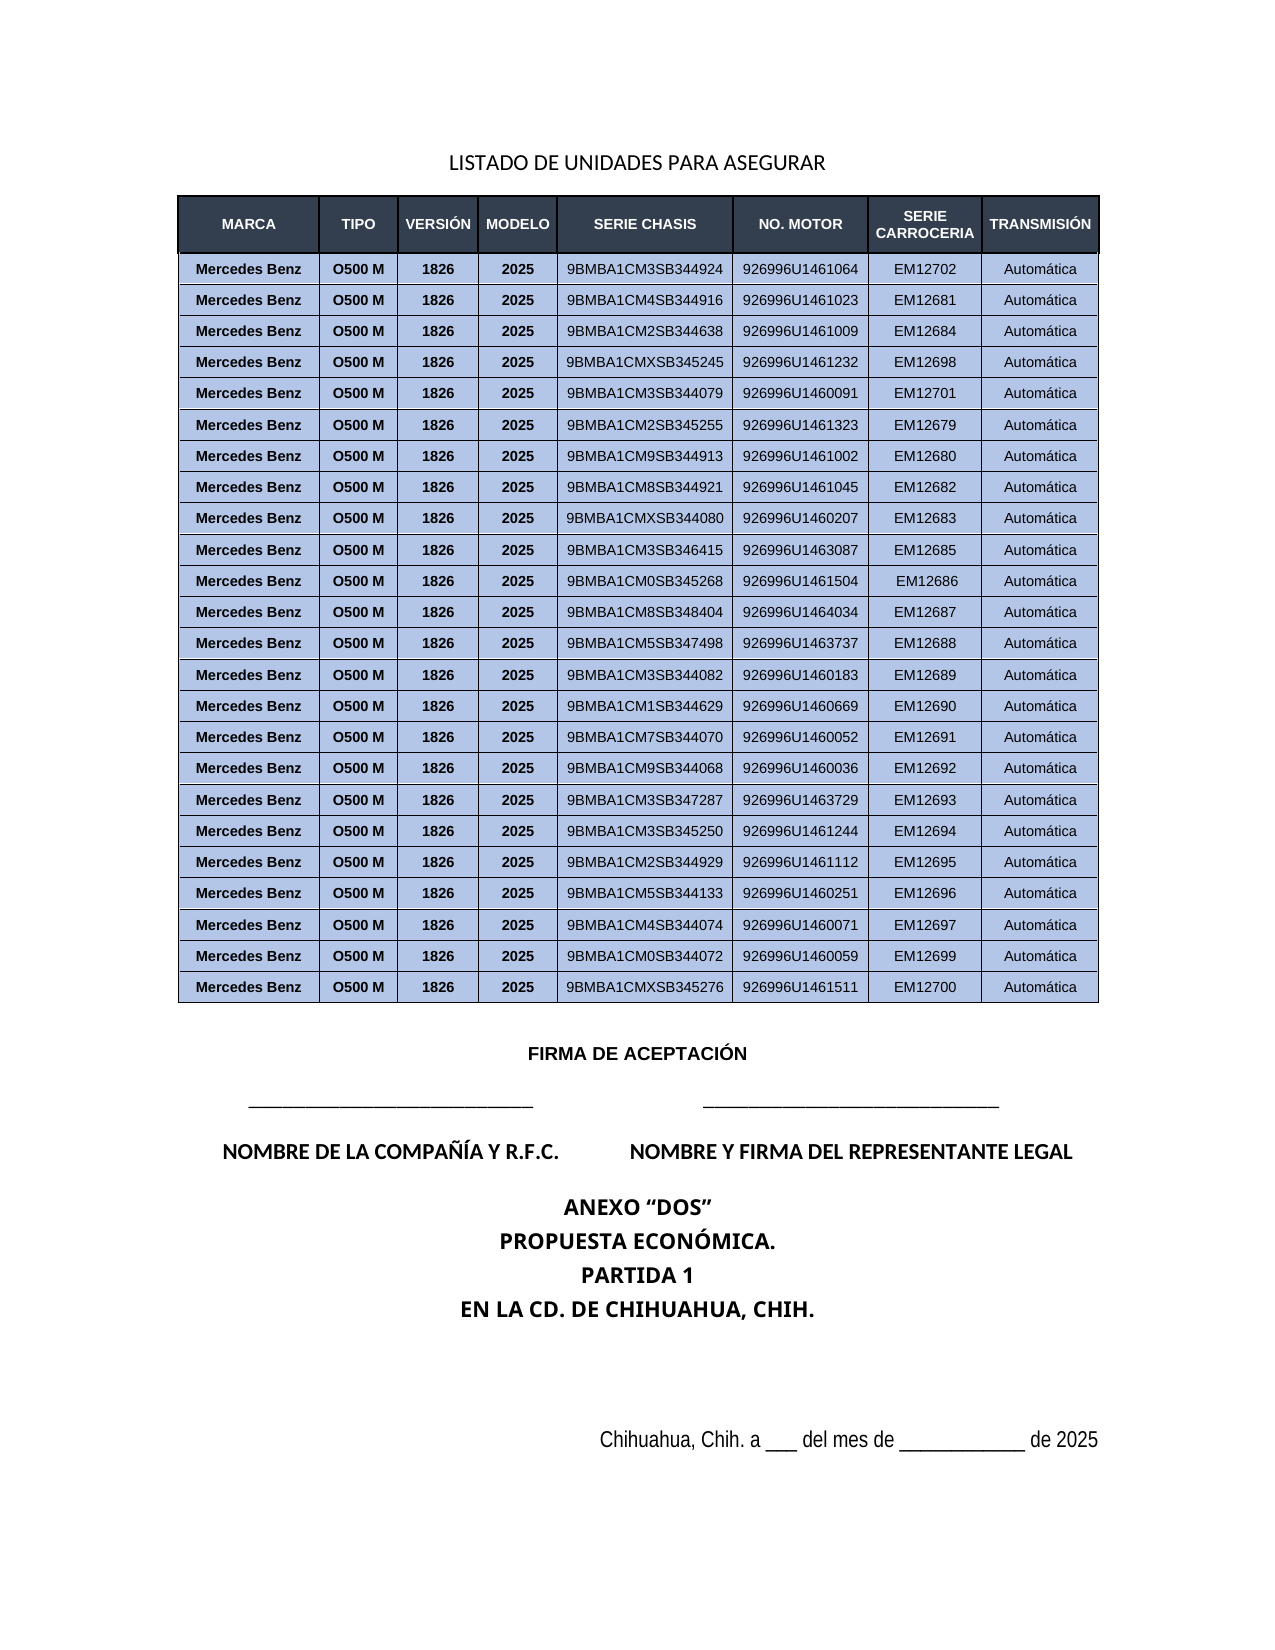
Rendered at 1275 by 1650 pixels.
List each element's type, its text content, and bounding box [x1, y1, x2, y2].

table_cell 926996U1464034 [733, 597, 868, 627]
table_cell O500 M [320, 753, 397, 783]
table_cell 926996U1460251 [733, 878, 868, 908]
table_cell 926996U1460052 [733, 722, 868, 752]
table_cell EM12681 [869, 285, 981, 315]
table_cell 2025 [479, 503, 557, 533]
table_cell EM12679 [869, 410, 981, 440]
table_cell 1826 [398, 503, 478, 533]
table_cell 9BMBA1CM8SB348404 [558, 597, 732, 627]
table_cell 2025 [479, 254, 557, 283]
table_cell Automática [982, 252, 1098, 283]
table_cell 2025 [479, 566, 557, 596]
table_cell Mercedes Benz [179, 628, 319, 658]
table_cell Mercedes Benz [179, 347, 319, 377]
table_cell 2025 [479, 753, 557, 783]
table_cell Automática [982, 565, 1098, 596]
table_header __________________________ [605, 1083, 1098, 1137]
table_cell 9BMBA1CM7SB344070 [558, 722, 732, 752]
table_cell 9BMBA1CM0SB345268 [558, 566, 732, 596]
table_cell NOMBRE Y FIRMA DEL REPRESENTANTE LEGAL [605, 1138, 1098, 1192]
table_cell Mercedes Benz [179, 441, 319, 471]
table_cell EM12695 [869, 847, 981, 877]
table_cell 2025 [479, 285, 557, 315]
table_cell 2025 [479, 535, 557, 565]
table_cell 926996U1461045 [733, 472, 868, 502]
table_cell Mercedes Benz [179, 597, 319, 627]
table_cell 2025 [479, 347, 557, 377]
table_cell EM12682 [869, 472, 981, 502]
table_cell 9BMBA1CM2SB344638 [558, 316, 732, 346]
table_header TRANSMISIÓN [983, 197, 1098, 252]
table_cell EM12691 [869, 722, 981, 752]
table_cell 926996U1461244 [733, 816, 868, 846]
table_cell O500 M [320, 410, 397, 440]
list PARTIDA 1 [177, 1260, 1098, 1290]
table_cell Automática [982, 596, 1098, 627]
table_cell EM12697 [869, 910, 981, 940]
table_cell 9BMBA1CM3SB344082 [558, 660, 732, 690]
table_cell Automática [982, 284, 1098, 315]
table_cell 1826 [398, 597, 478, 627]
table_cell 926996U1460183 [733, 660, 868, 690]
table_cell 1826 [398, 847, 478, 877]
table_cell Automática [982, 784, 1098, 815]
table_cell 2025 [479, 691, 557, 721]
table_cell 2025 [479, 316, 557, 346]
table_cell 9BMBA1CM8SB344921 [558, 472, 732, 502]
table_cell 926996U1461504 [733, 566, 868, 596]
table_cell NOMBRE DE LA COMPAÑÍA Y R.F.C. [177, 1138, 604, 1192]
table_cell 926996U1460059 [733, 941, 868, 971]
table_cell Automática [982, 346, 1098, 377]
table_header _________________________ [177, 1083, 604, 1137]
table_cell 2025 [479, 785, 557, 815]
list EN LA CD. DE CHIHUAHUA, CHIH. [177, 1294, 1098, 1324]
table_header MODELO [479, 197, 556, 252]
table_cell Mercedes Benz [179, 410, 319, 440]
table_cell O500 M [320, 254, 397, 283]
table_cell 9BMBA1CM3SB344924 [558, 254, 732, 283]
table_cell 2025 [479, 972, 557, 1002]
table_cell 9BMBA1CM5SB347498 [558, 628, 732, 658]
table_cell Mercedes Benz [179, 660, 319, 690]
table_cell 9BMBA1CMXSB345245 [558, 347, 732, 377]
table_header NO. MOTOR [734, 197, 867, 252]
table_cell 1826 [398, 566, 478, 596]
table_cell O500 M [320, 691, 397, 721]
table_cell O500 M [320, 628, 397, 658]
table_cell 926996U1461002 [733, 441, 868, 471]
table_cell 926996U1463737 [733, 628, 868, 658]
table_cell 2025 [479, 660, 557, 690]
table_cell Automática [982, 909, 1098, 940]
table_cell 9BMBA1CM2SB344929 [558, 847, 732, 877]
table_header TIPO [320, 197, 397, 252]
table_cell EM12680 [869, 441, 981, 471]
table_cell 926996U1463729 [733, 785, 868, 815]
table_cell Mercedes Benz [179, 285, 319, 315]
table_cell 1826 [398, 254, 478, 283]
table_cell 2025 [479, 941, 557, 971]
table_cell EM12698 [869, 347, 981, 377]
table_cell EM12702 [869, 254, 981, 283]
table_cell Mercedes Benz [179, 753, 319, 783]
table_cell 1826 [398, 660, 478, 690]
table_cell O500 M [320, 378, 397, 408]
table_cell O500 M [320, 910, 397, 940]
table_cell 926996U1460071 [733, 910, 868, 940]
table_cell Mercedes Benz [179, 316, 319, 346]
table_cell EM12690 [869, 691, 981, 721]
table_cell Automática [982, 940, 1098, 971]
table_cell Automática [982, 659, 1098, 690]
table_cell EM12684 [869, 316, 981, 346]
table_cell 926996U1461009 [733, 316, 868, 346]
table_cell 9BMBA1CM2SB345255 [558, 410, 732, 440]
table_cell 2025 [479, 472, 557, 502]
table_cell 1826 [398, 472, 478, 502]
table_cell 1826 [398, 535, 478, 565]
table_cell 926996U1460091 [733, 378, 868, 408]
table_cell 9BMBA1CM0SB344072 [558, 941, 732, 971]
table_cell EM12699 [869, 941, 981, 971]
table_cell O500 M [320, 535, 397, 565]
table_cell 926996U1461064 [733, 254, 868, 283]
table_cell EM12692 [869, 753, 981, 783]
table_cell 9BMBA1CM4SB344074 [558, 910, 732, 940]
table_cell O500 M [320, 441, 397, 471]
text Chihuahua, Chih. a ___ del mes de ____________ de 2025 [177, 1426, 1098, 1452]
table_cell EM12693 [869, 785, 981, 815]
table_cell O500 M [320, 285, 397, 315]
table_cell 1826 [398, 785, 478, 815]
table_cell 2025 [479, 597, 557, 627]
table_header SERIE CHASIS [558, 197, 732, 252]
text FIRMA DE ACEPTACIÓN [177, 1043, 1098, 1065]
table_cell 926996U1460036 [733, 753, 868, 783]
table_cell O500 M [320, 941, 397, 971]
table_cell EM12683 [869, 503, 981, 533]
table_cell O500 M [320, 566, 397, 596]
table_cell 1826 [398, 691, 478, 721]
table_cell O500 M [320, 878, 397, 908]
table_cell 9BMBA1CMXSB344080 [558, 503, 732, 533]
table_cell Automática [982, 377, 1098, 408]
table_cell O500 M [320, 597, 397, 627]
table_cell 2025 [479, 722, 557, 752]
table_header SERIE CARROCERIA [869, 197, 981, 252]
table_cell Automática [982, 534, 1098, 565]
table_cell Mercedes Benz [179, 535, 319, 565]
table_cell Automática [982, 471, 1098, 502]
table_cell 1826 [398, 347, 478, 377]
table_cell 926996U1460207 [733, 503, 868, 533]
table_cell 926996U1460669 [733, 691, 868, 721]
list PROPUESTA ECONÓMICA. [177, 1226, 1098, 1256]
table_cell Automática [982, 721, 1098, 752]
table_header VERSIÓN [399, 197, 477, 252]
list ANEXO “DOS” [177, 1192, 1098, 1221]
table_cell 9BMBA1CM3SB347287 [558, 785, 732, 815]
table_cell 2025 [479, 910, 557, 940]
table_cell Automática [982, 877, 1098, 908]
table_cell 1826 [398, 753, 478, 783]
table_cell 1826 [398, 722, 478, 752]
table_cell Automática [982, 690, 1098, 721]
table_cell Mercedes Benz [179, 972, 319, 1002]
table_cell 2025 [479, 628, 557, 658]
table_cell O500 M [320, 972, 397, 1002]
table_cell Mercedes Benz [179, 472, 319, 502]
table_cell Automática [982, 971, 1098, 1002]
table_cell EM12701 [869, 378, 981, 408]
table_cell Automática [982, 752, 1098, 783]
table_cell O500 M [320, 316, 397, 346]
table_cell 2025 [479, 878, 557, 908]
table_cell 1826 [398, 628, 478, 658]
table_cell 926996U1461232 [733, 347, 868, 377]
table_cell 926996U1461323 [733, 410, 868, 440]
table_cell 2025 [479, 378, 557, 408]
table_cell 1826 [398, 972, 478, 1002]
table_cell 2025 [479, 410, 557, 440]
table_cell 9BMBA1CM9SB344913 [558, 441, 732, 471]
table_cell Automática [982, 409, 1098, 440]
table_cell 1826 [398, 285, 478, 315]
table_cell Mercedes Benz [179, 691, 319, 721]
table_cell 1826 [398, 941, 478, 971]
table_cell EM12689 [869, 660, 981, 690]
table_cell EM12700 [869, 972, 981, 1002]
table_cell Automática [982, 502, 1098, 533]
table_cell 2025 [479, 816, 557, 846]
table_cell Mercedes Benz [179, 253, 319, 283]
table_cell Mercedes Benz [179, 785, 319, 815]
table_cell EM12688 [869, 628, 981, 658]
table_cell Mercedes Benz [179, 816, 319, 846]
table_cell Mercedes Benz [179, 503, 319, 533]
table_cell Mercedes Benz [179, 378, 319, 408]
table_cell O500 M [320, 785, 397, 815]
table_cell 1826 [398, 316, 478, 346]
table_cell Mercedes Benz [179, 566, 319, 596]
table_cell 9BMBA1CM3SB345250 [558, 816, 732, 846]
table_cell Automática [982, 846, 1098, 877]
table_cell Mercedes Benz [179, 910, 319, 940]
table_cell 2025 [479, 847, 557, 877]
table_cell O500 M [320, 472, 397, 502]
table_cell 9BMBA1CM5SB344133 [558, 878, 732, 908]
table_cell 926996U1461511 [733, 972, 868, 1002]
table_cell O500 M [320, 347, 397, 377]
table_header MARCA [179, 197, 318, 252]
table_cell Mercedes Benz [179, 878, 319, 908]
table_cell Automática [982, 440, 1098, 471]
table_cell 9BMBA1CM9SB344068 [558, 753, 732, 783]
table_cell 9BMBA1CM4SB344916 [558, 285, 732, 315]
table_cell 1826 [398, 410, 478, 440]
table_cell 1826 [398, 441, 478, 471]
table_cell 9BMBA1CM3SB344079 [558, 378, 732, 408]
table_cell 1826 [398, 910, 478, 940]
table_cell 926996U1461023 [733, 285, 868, 315]
table_cell Automática [982, 627, 1098, 658]
table_cell 9BMBA1CM1SB344629 [558, 691, 732, 721]
table_cell Automática [982, 815, 1098, 846]
table_cell 9BMBA1CM3SB346415 [558, 535, 732, 565]
table_cell O500 M [320, 503, 397, 533]
table_cell 2025 [479, 441, 557, 471]
table_cell Mercedes Benz [179, 847, 319, 877]
table_cell EM12687 [869, 597, 981, 627]
table_cell Automática [982, 315, 1098, 346]
table_cell Mercedes Benz [179, 722, 319, 752]
table_cell O500 M [320, 722, 397, 752]
table_cell EM12696 [869, 878, 981, 908]
table_cell O500 M [320, 847, 397, 877]
table_cell O500 M [320, 816, 397, 846]
table_cell EM12694 [869, 816, 981, 846]
table_cell EM12686 [869, 566, 981, 596]
table_cell 1826 [398, 878, 478, 908]
table_cell 926996U1463087 [733, 535, 868, 565]
table_cell 9BMBA1CMXSB345276 [558, 972, 732, 1002]
table_cell 1826 [398, 378, 478, 408]
text LISTADO DE UNIDADES PARA ASEGURAR [177, 148, 1098, 176]
table_cell O500 M [320, 660, 397, 690]
table_cell EM12685 [869, 535, 981, 565]
table_cell Mercedes Benz [179, 941, 319, 971]
table_cell 926996U1461112 [733, 847, 868, 877]
table_cell 1826 [398, 816, 478, 846]
